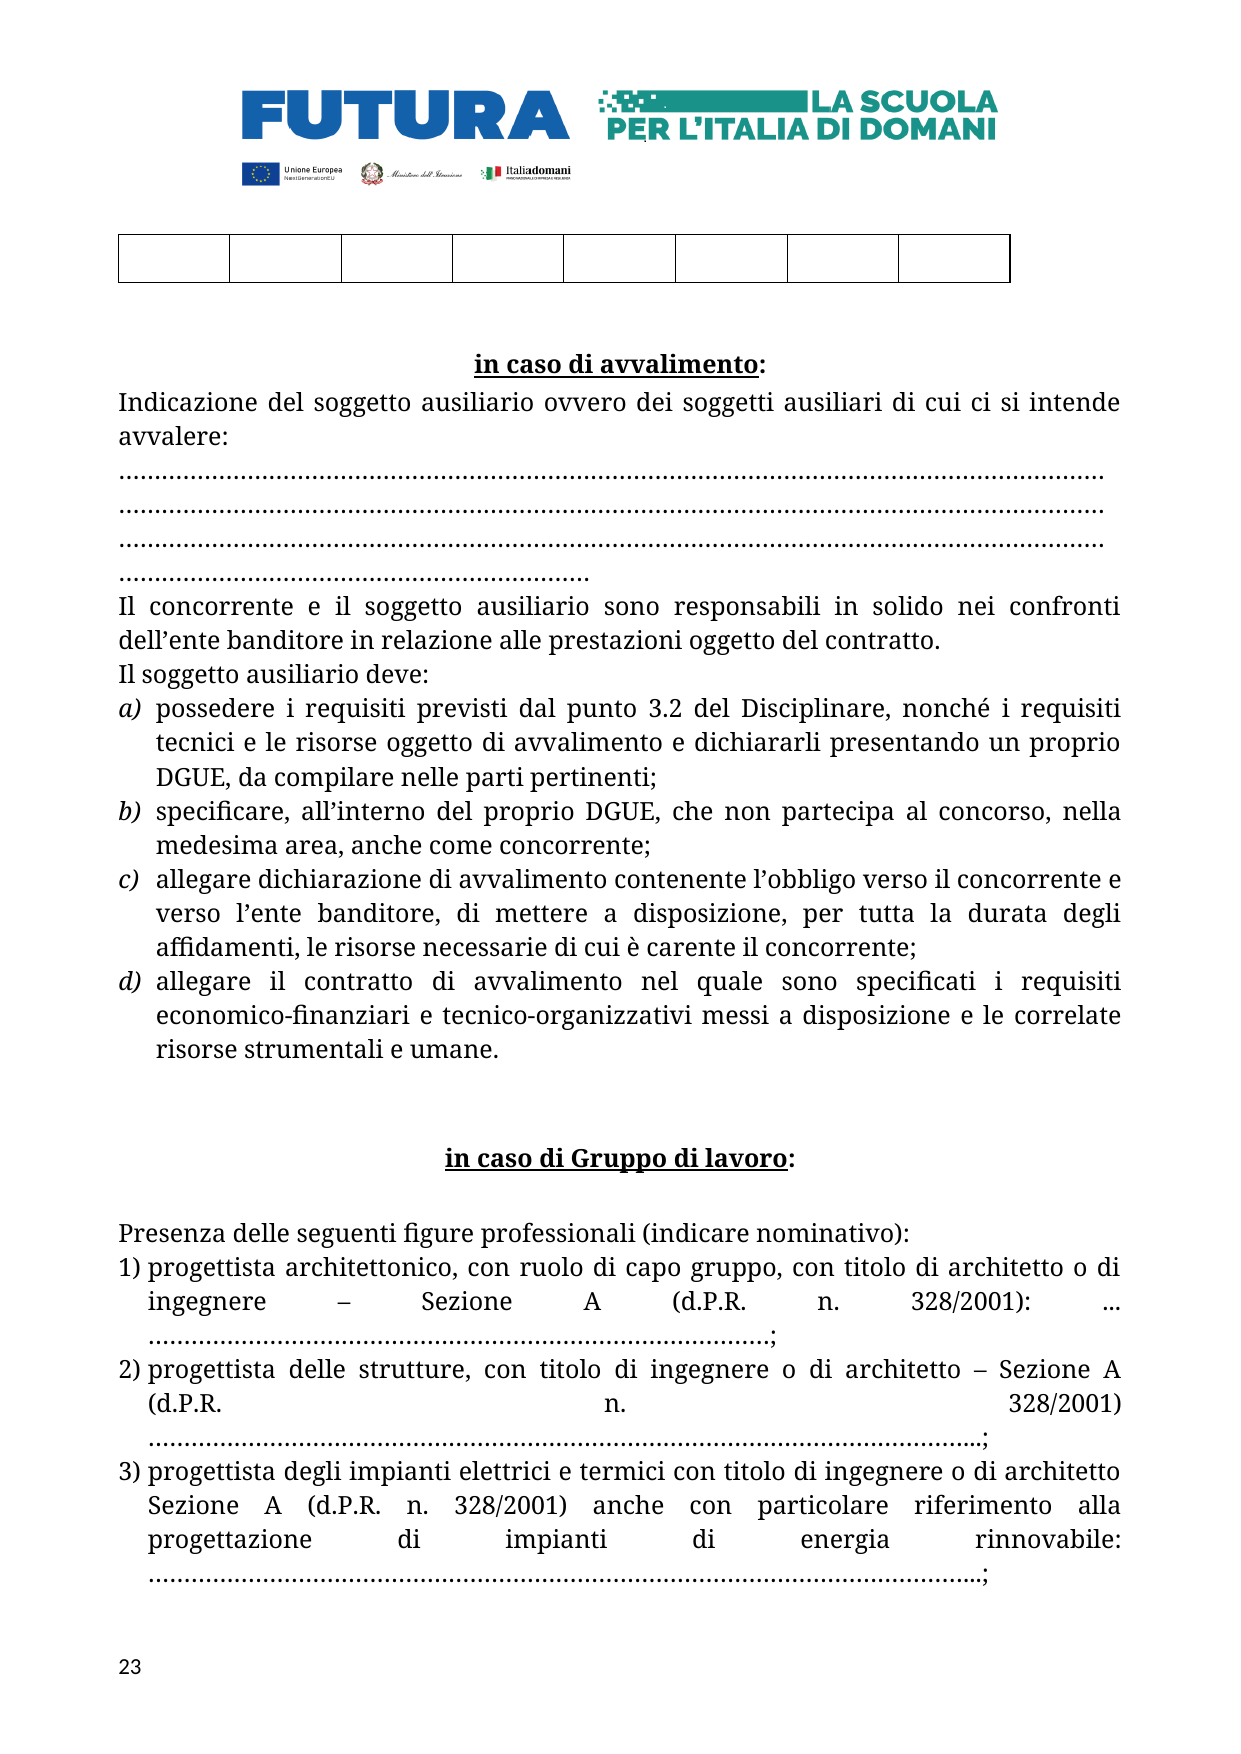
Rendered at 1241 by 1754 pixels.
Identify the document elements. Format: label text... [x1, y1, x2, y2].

list allegare dichiarazione di avvalimento contenente l’obbligo verso il concorrente e verso l’ente banditore, di mettere a disposizione, per tutta la durata degli affidamenti, le risorse necessarie di cui è carente il concorrente; [118, 861, 1122, 963]
text Il soggetto ausiliario deve: [118, 657, 1122, 691]
list progettista degli impianti elettrici e termici con titolo di ingegnere o di architetto Sezione A (d.P.R. n. 328/2001) anche con particolare riferimento alla progettazione di impianti di energia rinnovabile: ……………………………………………………………………………………………………...; [118, 1454, 1122, 1590]
table_header [899, 235, 1009, 282]
list possedere i requisiti previsti dal punto 3.2 del Disciplinare, nonché i requisiti tecnici e le risorse oggetto di avvalimento e dichiararli presentando un proprio DGUE, da compilare nelle parti pertinenti; [118, 691, 1122, 793]
table_header [676, 235, 787, 282]
list progettista delle strutture, con titolo di ingegnere o di architetto – Sezione A (d.P.R. n. 328/2001) ……………………………………………………………………………………………………...; [118, 1352, 1122, 1454]
table_header [453, 235, 563, 282]
text in caso di avvalimento: [118, 347, 1122, 381]
table_header [342, 235, 452, 282]
picture [230, 75, 1010, 197]
table_header [788, 235, 898, 282]
text Presenza delle seguenti figure professionali (indicare nominativo): [118, 1215, 1137, 1249]
table_header [230, 235, 341, 282]
list specificare, all’interno del proprio DGUE, che non partecipa al concorso, nella medesima area, anche come concorrente; [118, 793, 1122, 861]
table_header [564, 235, 675, 282]
text in caso di Gruppo di lavoro: [118, 1141, 1122, 1174]
list allegare il contratto di avvalimento nel quale sono specificati i requisiti economico-finanziari e tecnico-organizzativi messi a disposizione e le correlate risorse strumentali e umane. [118, 963, 1122, 1066]
list progettista architettonico, con ruolo di capo gruppo, con titolo di architetto o di ingegnere – Sezione A (d.P.R. n. 328/2001): ...……………………………………………………………………………; [118, 1249, 1122, 1352]
text Indicazione del soggetto ausiliario ovvero dei soggetti ausiliari di cui ci si intende avvalere: ………………………………………………………………………………………………………………………………………………………………………………………………………………………………………………………………………………………………………………………………………………………………………………………………………………………………………… [118, 384, 1122, 589]
table_header [119, 235, 229, 282]
text Il concorrente e il soggetto ausiliario sono responsabili in solido nei confronti dell’ente banditore in relazione alle prestazioni oggetto del contratto. [118, 589, 1122, 657]
